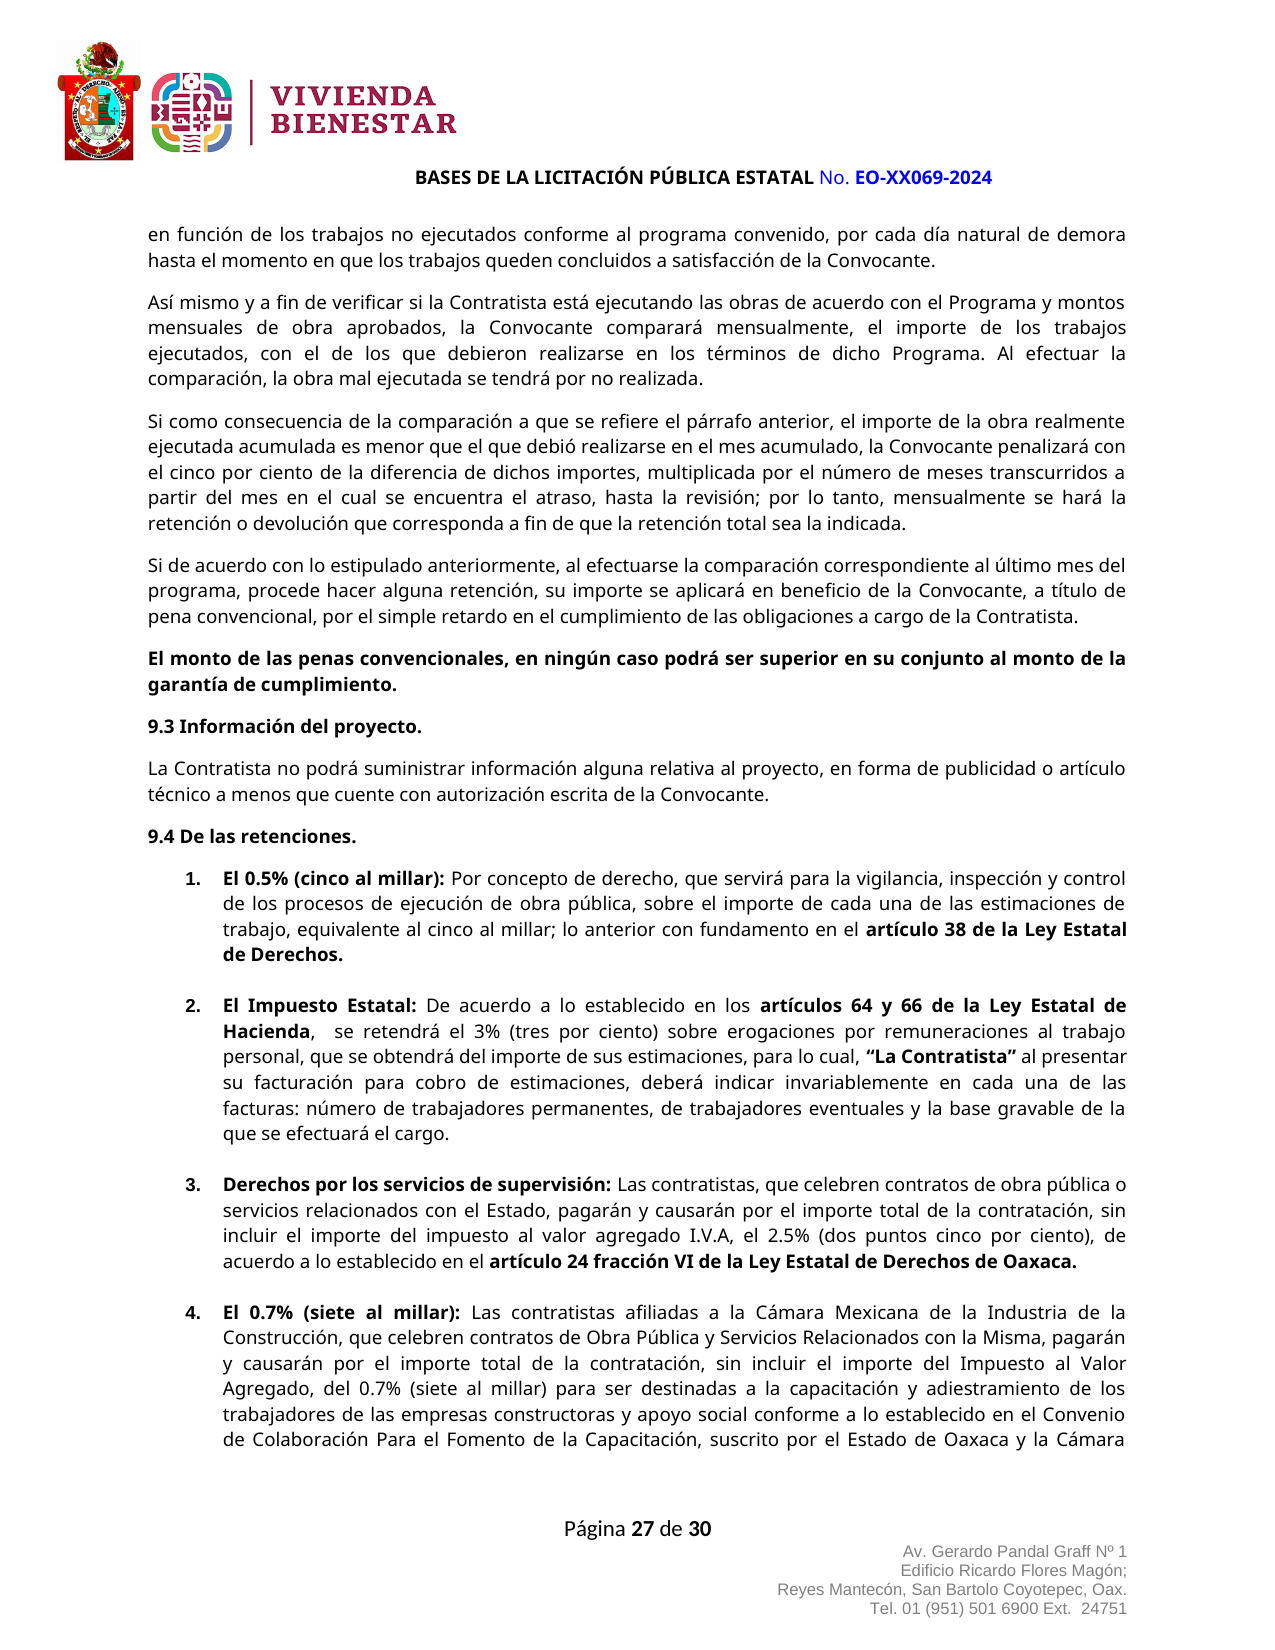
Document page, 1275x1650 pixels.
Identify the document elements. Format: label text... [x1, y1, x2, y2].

list El 0.5% (cinco al millar): Por concepto de derecho, que servirá para la vigilancia, inspección y control de los procesos de ejecución de obra pública, sobre el importe de cada una de las estimaciones de trabajo, equivalente al cinco al millar; lo anterior con fundamento en el artículo 38 de la Ley Estatal de Derechos. [185, 865, 1127, 967]
text Si como consecuencia de la comparación a que se refiere el párrafo anterior, el importe de la obra realmente ejecutada acumulada es menor que el que debió realizarse en el mes acumulado, la Convocante penalizará con el cinco por ciento de la diferencia de dichos importes, multiplicada por el número de meses transcurridos a partir del mes en el cual se encuentra el atraso, hasta la revisión; por lo tanto, mensualmente se hará la retención o devolución que corresponda a fin de que la retención total sea la indicada. [148, 408, 1127, 536]
text Así mismo y a fin de verificar si la Contratista está ejecutando las obras de acuerdo con el Programa y montos mensuales de obra aprobados, la Convocante comparará mensualmente, el importe de los trabajos ejecutados, con el de los que debieron realizarse en los términos de dicho Programa. Al efectuar la comparación, la obra mal ejecutada se tendrá por no realizada. [148, 289, 1127, 391]
text La Contratista no podrá suministrar información alguna relativa al proyecto, en forma de publicidad o artículo técnico a menos que cuente con autorización escrita de la Convocante. [148, 755, 1127, 806]
text El monto de las penas convencionales, en ningún caso podrá ser superior en su conjunto al monto de la garantía de cumplimiento. [148, 645, 1127, 696]
list El Impuesto Estatal: De acuerdo a lo establecido en los artículos 64 y 66 de la Ley Estatal de Hacienda, se retendrá el 3% (tres por ciento) sobre erogaciones por remuneraciones al trabajo personal, que se obtendrá del importe de sus estimaciones, para lo cual, “La Contratista” al presentar su facturación para cobro de estimaciones, deberá indicar invariablemente en cada una de las facturas: número de trabajadores permanentes, de trabajadores eventuales y la base gravable de la que se efectuará el cargo. [185, 993, 1127, 1146]
text 9.4 De las retenciones. [148, 823, 1127, 848]
picture [147, 64, 473, 161]
picture [55, 41, 143, 163]
text 9.3 Información del proyecto. [148, 713, 1127, 739]
list Derechos por los servicios de supervisión: Las contratistas, que celebren contratos de obra pública o servicios relacionados con el Estado, pagarán y causarán por el importe total de la contratación, sin incluir el importe del impuesto al valor agregado I.V.A, el 2.5% (dos puntos cinco por ciento), de acuerdo a lo establecido en el artículo 24 fracción VI de la Ley Estatal de Derechos de Oaxaca. [185, 1171, 1127, 1273]
text Si de acuerdo con lo estipulado anteriormente, al efectuarse la comparación correspondiente al último mes del programa, procede hacer alguna retención, su importe se aplicará en beneficio de la Convocante, a título de pena convencional, por el simple retardo en el cumplimiento de las obligaciones a cargo de la Contratista. [148, 552, 1127, 629]
